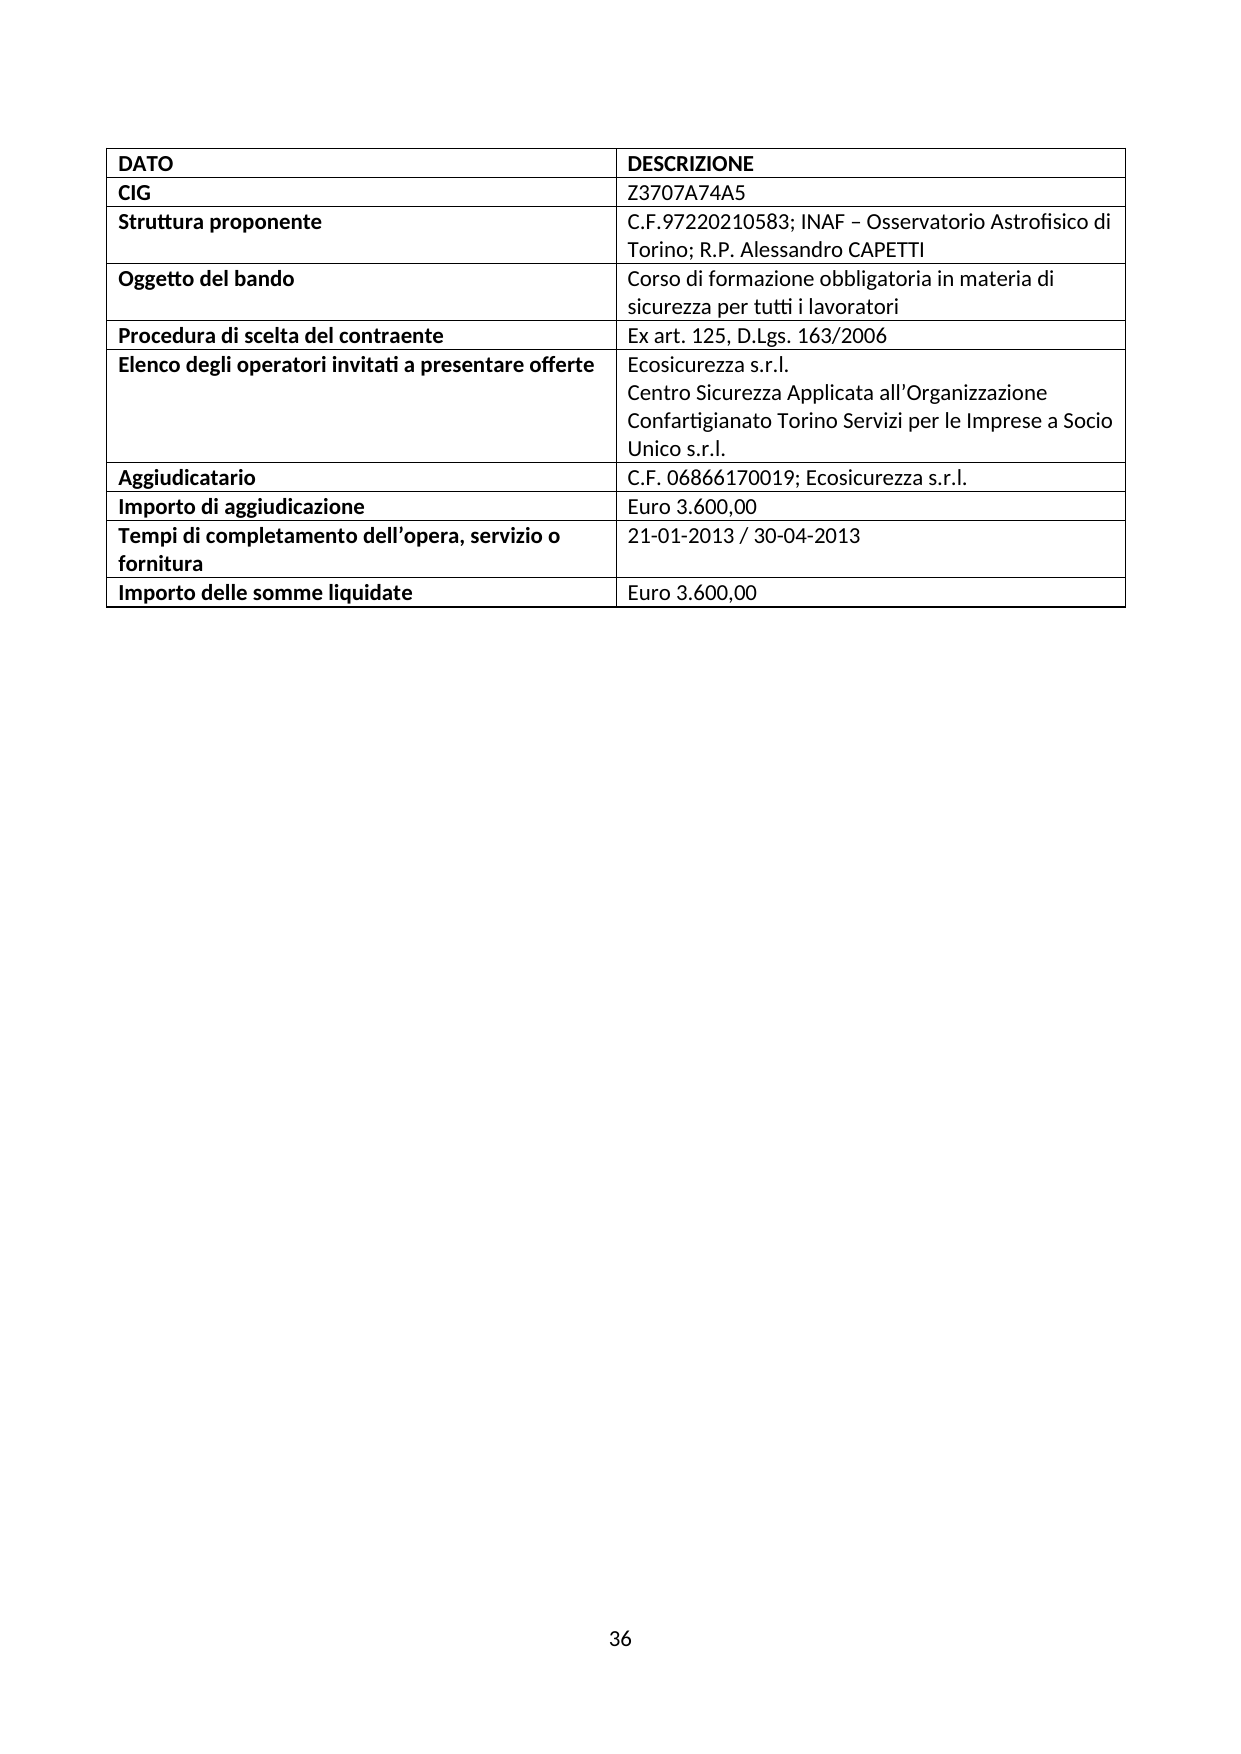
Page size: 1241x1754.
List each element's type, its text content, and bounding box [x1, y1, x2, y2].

table_cell CIG [107, 178, 616, 206]
table_cell Importo delle somme liquidate [107, 578, 616, 606]
table_cell Z3707A74A5 [617, 178, 1125, 206]
table_cell Procedura di scelta del contraente [107, 321, 616, 349]
table_header DATO [107, 149, 616, 177]
table_cell Aggiudicatario [107, 463, 616, 491]
table_cell Ex art. 125, D.Lgs. 163/2006 [617, 321, 1125, 349]
table_cell 21-01-2013 / 30-04-2013 [617, 521, 1125, 577]
table_cell Tempi di completamento dell’opera, servizio o fornitura [107, 521, 616, 577]
table_cell C.F.97220210583; INAF – Osservatorio Astrofisico di Torino; R.P. Alessandro CAPETTI [617, 207, 1125, 263]
table_cell Importo di aggiudicazione [107, 492, 616, 520]
table_cell Elenco degli operatori invitati a presentare offerte [107, 350, 616, 462]
table_cell C.F. 06866170019; Ecosicurezza s.r.l. [617, 463, 1125, 491]
table_cell Euro 3.600,00 [617, 578, 1125, 606]
table_cell Corso di formazione obbligatoria in materia di sicurezza per tutti i lavoratori [617, 264, 1125, 320]
table_cell Struttura proponente [107, 207, 616, 263]
table_cell Ecosicurezza s.r.l. Centro Sicurezza Applicata all’Organizzazione Confartigianato Torino Servizi per le Imprese a Socio Unico s.r.l. [617, 350, 1125, 462]
table_cell Euro 3.600,00 [617, 492, 1125, 520]
table_header DESCRIZIONE [617, 149, 1125, 177]
table_cell Oggetto del bando [107, 264, 616, 320]
